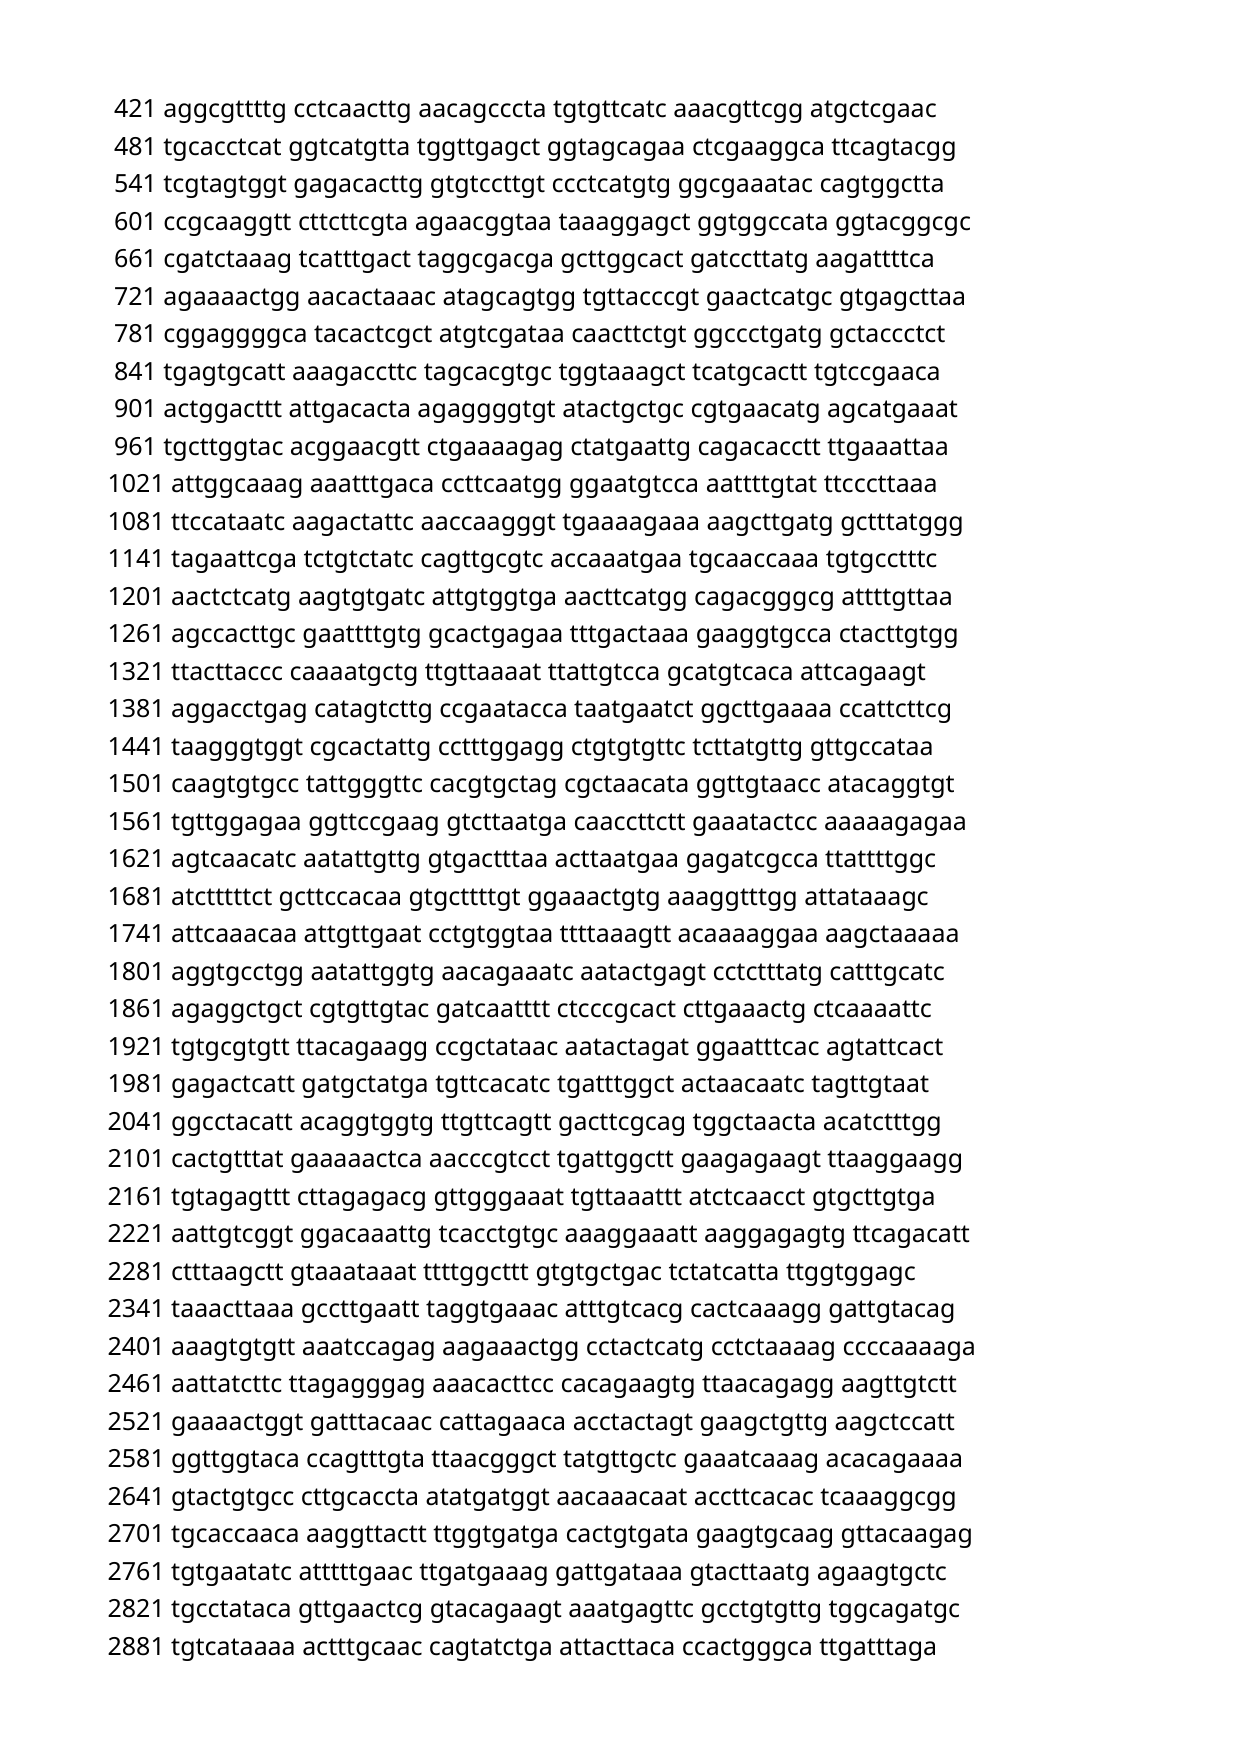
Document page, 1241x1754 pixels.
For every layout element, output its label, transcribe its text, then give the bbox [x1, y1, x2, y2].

text 721 agaaaactgg aacactaaac atagcagtgg tgttacccgt gaactcatgc gtgagcttaa [75, 277, 1165, 314]
text 1441 taagggtggt cgcactattg cctttggagg ctgtgtgttc tcttatgttg gttgccataa [75, 727, 1165, 764]
text 1681 atctttttct gcttccacaa gtgcttttgt ggaaactgtg aaaggtttgg attataaagc [75, 877, 1165, 914]
text 2221 aattgtcggt ggacaaattg tcacctgtgc aaaggaaatt aaggagagtg ttcagacatt [75, 1214, 1165, 1252]
text 1801 aggtgcctgg aatattggtg aacagaaatc aatactgagt cctctttatg catttgcatc [75, 952, 1165, 989]
text 1081 ttccataatc aagactattc aaccaagggt tgaaaagaaa aagcttgatg gctttatggg [75, 502, 1165, 539]
text 601 ccgcaaggtt cttcttcgta agaacggtaa taaaggagct ggtggccata ggtacggcgc [75, 202, 1165, 239]
text 1381 aggacctgag catagtcttg ccgaatacca taatgaatct ggcttgaaaa ccattcttcg [75, 689, 1165, 727]
text 2821 tgcctataca gttgaactcg gtacagaagt aaatgagttc gcctgtgttg tggcagatgc [75, 1589, 1165, 1627]
text 2101 cactgtttat gaaaaactca aacccgtcct tgattggctt gaagagaagt ttaaggaagg [75, 1139, 1165, 1177]
text 2041 ggcctacatt acaggtggtg ttgttcagtt gacttcgcag tggctaacta acatctttgg [75, 1102, 1165, 1139]
text 421 aggcgttttg cctcaacttg aacagcccta tgtgttcatc aaacgttcgg atgctcgaac [75, 89, 1165, 127]
text 2281 ctttaagctt gtaaataaat ttttggcttt gtgtgctgac tctatcatta ttggtggagc [75, 1252, 1165, 1289]
text 1261 agccacttgc gaattttgtg gcactgagaa tttgactaaa gaaggtgcca ctacttgtgg [75, 614, 1165, 652]
text 1501 caagtgtgcc tattgggttc cacgtgctag cgctaacata ggttgtaacc atacaggtgt [75, 764, 1165, 802]
text 1981 gagactcatt gatgctatga tgttcacatc tgatttggct actaacaatc tagttgtaat [75, 1064, 1165, 1102]
text 1021 attggcaaag aaatttgaca ccttcaatgg ggaatgtcca aattttgtat ttcccttaaa [75, 464, 1165, 502]
text 2641 gtactgtgcc cttgcaccta atatgatggt aacaaacaat accttcacac tcaaaggcgg [75, 1477, 1165, 1514]
text 961 tgcttggtac acggaacgtt ctgaaaagag ctatgaattg cagacacctt ttgaaattaa [75, 427, 1165, 464]
text 781 cggaggggca tacactcgct atgtcgataa caacttctgt ggccctgatg gctaccctct [75, 314, 1165, 352]
text 1621 agtcaacatc aatattgttg gtgactttaa acttaatgaa gagatcgcca ttattttggc [75, 839, 1165, 877]
text 2401 aaagtgtgtt aaatccagag aagaaactgg cctactcatg cctctaaaag ccccaaaaga [75, 1327, 1165, 1364]
text 1321 ttacttaccc caaaatgctg ttgttaaaat ttattgtcca gcatgtcaca attcagaagt [75, 652, 1165, 689]
text 2341 taaacttaaa gccttgaatt taggtgaaac atttgtcacg cactcaaagg gattgtacag [75, 1289, 1165, 1327]
text 841 tgagtgcatt aaagaccttc tagcacgtgc tggtaaagct tcatgcactt tgtccgaaca [75, 352, 1165, 389]
text 541 tcgtagtggt gagacacttg gtgtccttgt ccctcatgtg ggcgaaatac cagtggctta [75, 164, 1165, 202]
text 1921 tgtgcgtgtt ttacagaagg ccgctataac aatactagat ggaatttcac agtattcact [75, 1027, 1165, 1064]
text 2521 gaaaactggt gatttacaac cattagaaca acctactagt gaagctgttg aagctccatt [75, 1402, 1165, 1439]
text 2581 ggttggtaca ccagtttgta ttaacgggct tatgttgctc gaaatcaaag acacagaaaa [75, 1439, 1165, 1477]
text 2761 tgtgaatatc atttttgaac ttgatgaaag gattgataaa gtacttaatg agaagtgctc [75, 1552, 1165, 1589]
text 2881 tgtcataaaa actttgcaac cagtatctga attacttaca ccactgggca ttgatttaga [75, 1627, 1165, 1664]
text 901 actggacttt attgacacta agaggggtgt atactgctgc cgtgaacatg agcatgaaat [75, 389, 1165, 427]
text 1201 aactctcatg aagtgtgatc attgtggtga aacttcatgg cagacgggcg attttgttaa [75, 577, 1165, 614]
text 1141 tagaattcga tctgtctatc cagttgcgtc accaaatgaa tgcaaccaaa tgtgcctttc [75, 539, 1165, 577]
text 2701 tgcaccaaca aaggttactt ttggtgatga cactgtgata gaagtgcaag gttacaagag [75, 1514, 1165, 1552]
text 661 cgatctaaag tcatttgact taggcgacga gcttggcact gatccttatg aagattttca [75, 239, 1165, 277]
text 1561 tgttggagaa ggttccgaag gtcttaatga caaccttctt gaaatactcc aaaaagagaa [75, 802, 1165, 839]
text 1861 agaggctgct cgtgttgtac gatcaatttt ctcccgcact cttgaaactg ctcaaaattc [75, 989, 1165, 1027]
text 481 tgcacctcat ggtcatgtta tggttgagct ggtagcagaa ctcgaaggca ttcagtacgg [75, 127, 1165, 164]
text 2161 tgtagagttt cttagagacg gttgggaaat tgttaaattt atctcaacct gtgcttgtga [75, 1177, 1165, 1214]
text 2461 aattatcttc ttagagggag aaacacttcc cacagaagtg ttaacagagg aagttgtctt [75, 1364, 1165, 1402]
text 1741 attcaaacaa attgttgaat cctgtggtaa ttttaaagtt acaaaaggaa aagctaaaaa [75, 914, 1165, 952]
